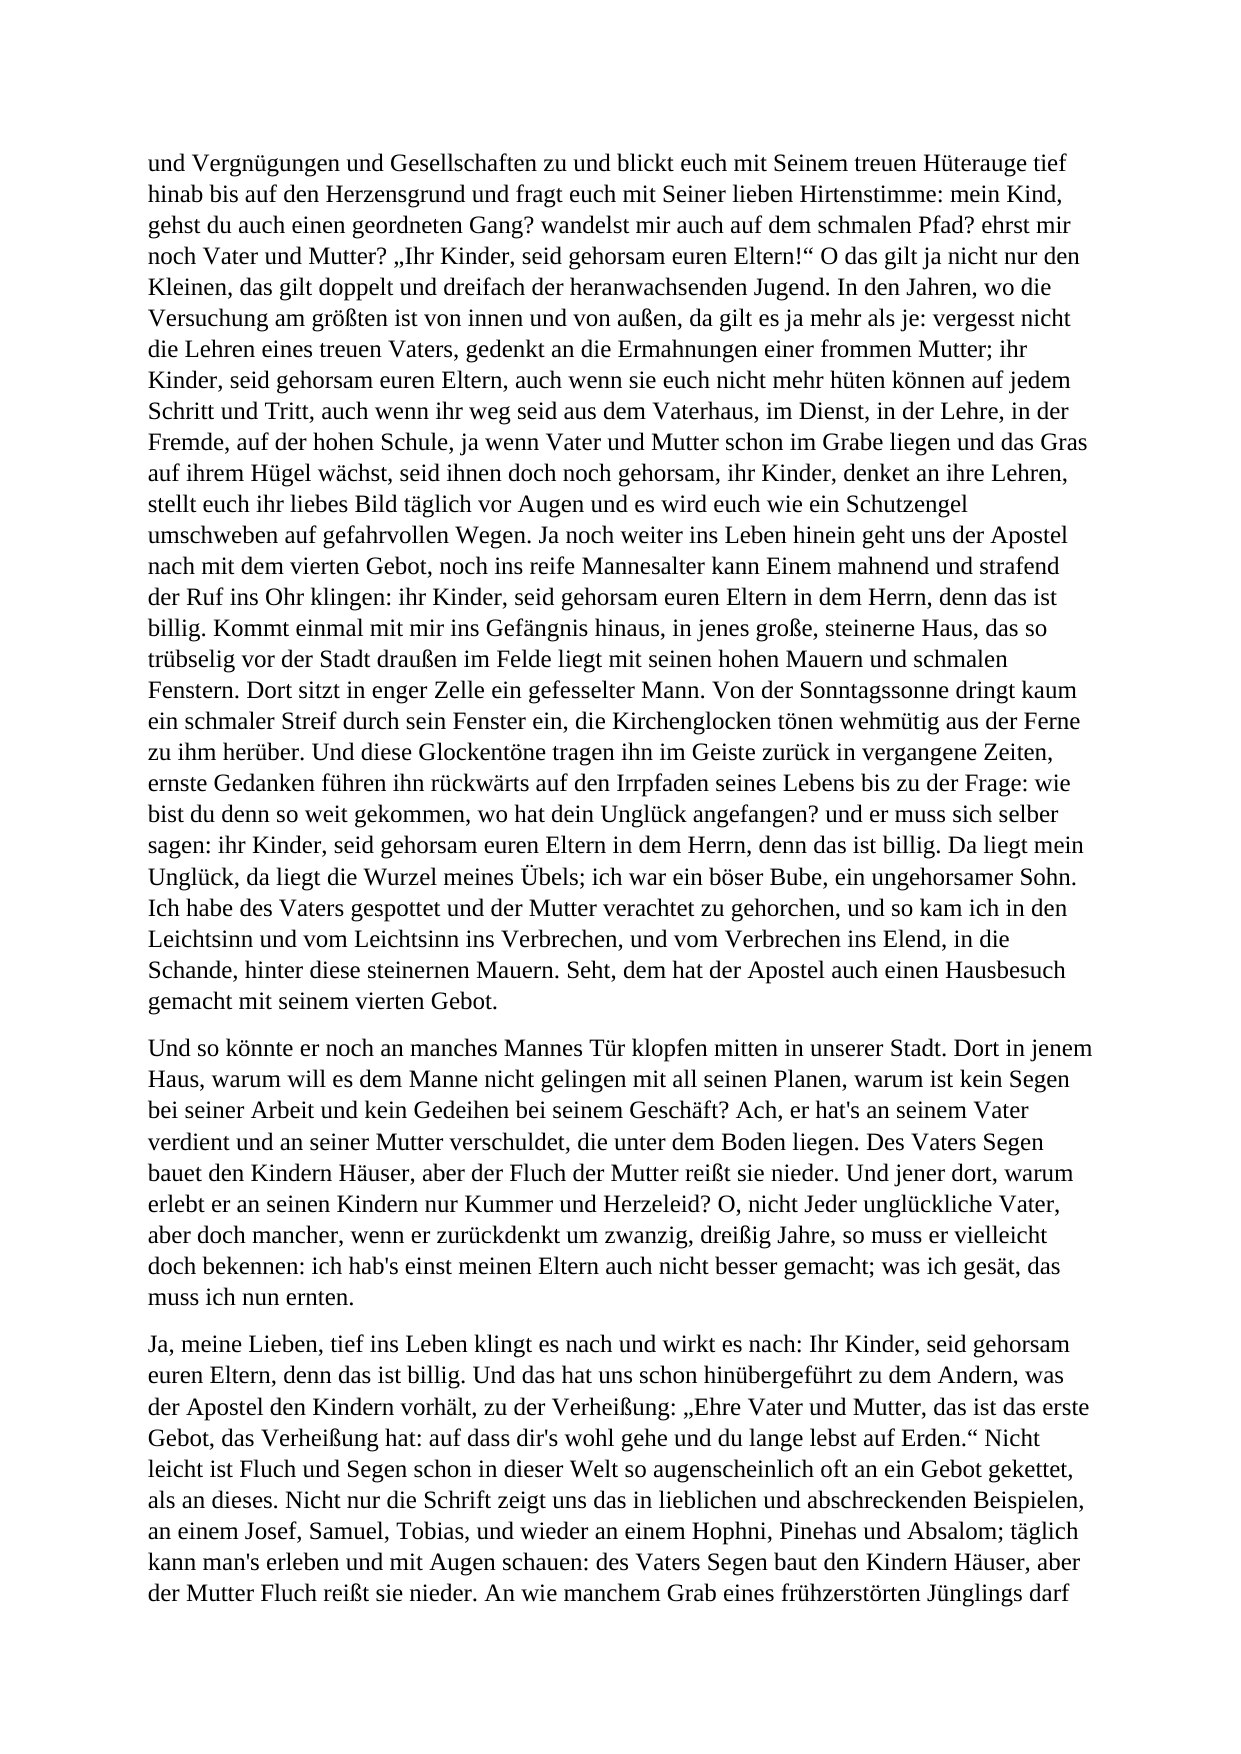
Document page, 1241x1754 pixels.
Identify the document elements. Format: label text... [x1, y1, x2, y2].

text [148, 1329, 1093, 1607]
text Und so könnte er noch an manches Mannes Tür klopfen mitten in unserer Stadt. Dort in jenem Haus, warum will es dem Manne nicht gelingen mit all seinen Planen, warum ist kein Segen bei seiner Arbeit und kein Gedeihen bei seinem Geschäft? Ach, er hat's an seinem Vater verdient und an seiner Mutter verschuldet, die unter dem Boden liegen. Des Vaters Segen bauet den Kindern Häuser, aber der Fluch der Mutter reißt sie nieder. Und jener dort, warum erlebt er an seinen Kindern nur Kummer und Herzeleid? O, nicht Jeder unglückliche Vater, aber doch mancher, wenn er zurückdenkt um zwanzig, dreißig Jahre, so muss er vielleicht doch bekennen: ich hab's einst meinen Eltern auch nicht besser gemacht; was ich gesät, das muss ich nun ernten. [148, 1033, 1093, 1311]
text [148, 148, 1093, 1014]
